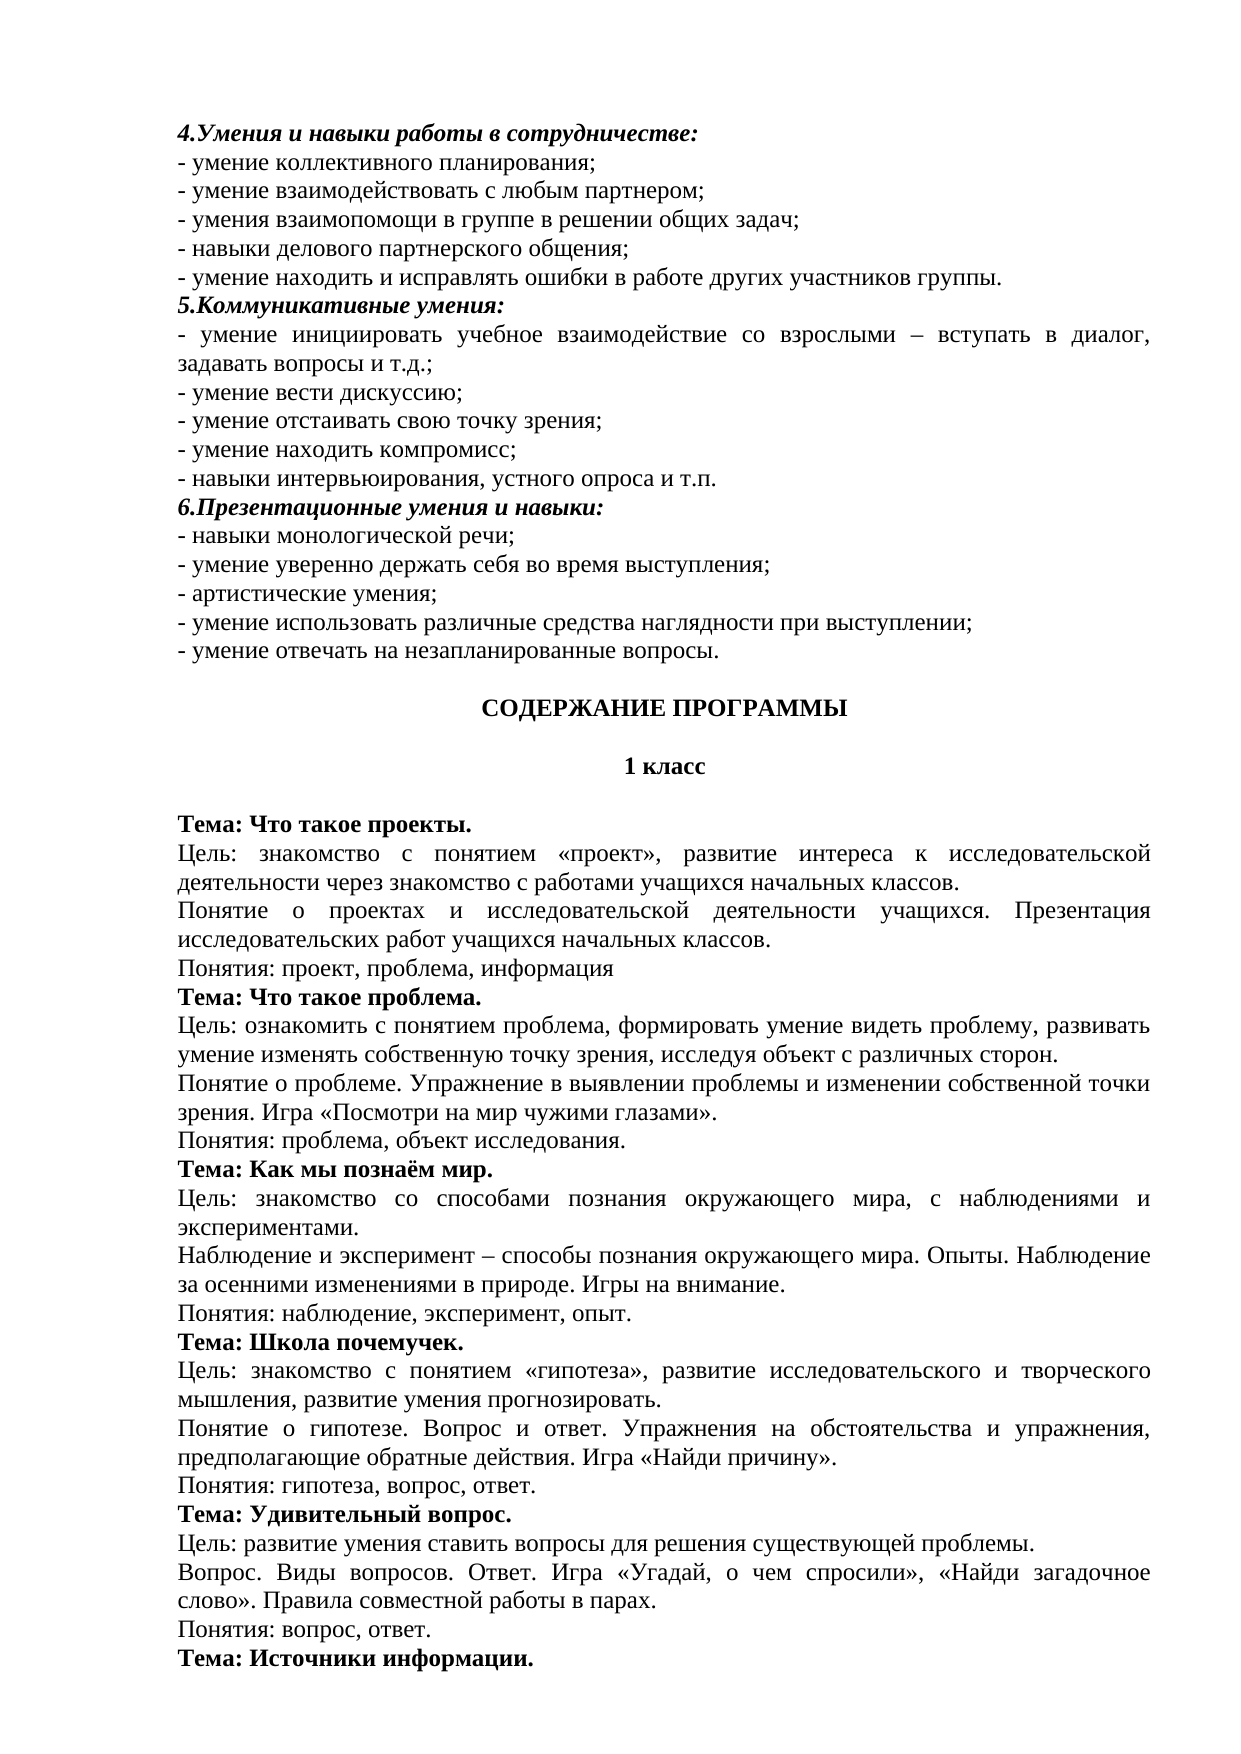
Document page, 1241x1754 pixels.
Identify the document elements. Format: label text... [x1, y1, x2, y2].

text Тема: Удивительный вопрос. [177, 1499, 1152, 1528]
text Понятие о проблеме. Упражнение в выявлении проблемы и изменении собственной точки зрения. Игра «Посмотри на мир чужими глазами». [177, 1068, 1152, 1126]
text Цель: ознакомить с понятием проблема, формировать умение видеть проблему, развивать умение изменять собственную точку зрения, исследуя объект с различных сторон. [177, 1011, 1152, 1068]
text 4.Умения и навыки работы в сотрудничестве: [177, 118, 1152, 147]
text - навыки делового партнерского общения; [177, 233, 1152, 262]
text Понятия: гипотеза, вопрос, ответ. [177, 1471, 1152, 1499]
text Тема: Источники информации. [177, 1643, 1152, 1672]
text СОДЕРЖАНИЕ ПРОГРАММЫ [177, 693, 1152, 722]
text 6.Презентационные умения и навыки: [177, 492, 1152, 521]
text Тема: Что такое проблема. [177, 982, 1152, 1011]
text Понятия: проект, проблема, информация [177, 953, 1152, 982]
text - умение вести дискуссию; [177, 377, 1152, 406]
text - умение отвечать на незапланированные вопросы. [177, 636, 1152, 664]
text Цель: знакомство со способами познания окружающего мира, с наблюдениями и экспериментами. [177, 1183, 1152, 1241]
text Тема: Как мы познаём мир. [177, 1154, 1152, 1183]
text Цель: развитие умения ставить вопросы для решения существующей проблемы. [177, 1528, 1152, 1557]
text - умение находить компромисс; [177, 434, 1152, 463]
text Цель: знакомство с понятием «проект», развитие интереса к исследовательской деятельности через знакомство с работами учащихся начальных классов. [177, 838, 1152, 896]
text Наблюдение и эксперимент – способы познания окружающего мира. Опыты. Наблюдение за осенними изменениями в природе. Игры на внимание. [177, 1241, 1152, 1298]
text - умение инициировать учебное взаимодействие со взрослыми – вступать в диалог, задавать вопросы и т.д.; [177, 319, 1152, 377]
text Понятия: наблюдение, эксперимент, опыт. [177, 1298, 1152, 1327]
text - умение взаимодействовать с любым партнером; [177, 176, 1152, 204]
text Понятия: проблема, объект исследования. [177, 1126, 1152, 1154]
text - умение находить и исправлять ошибки в работе других участников группы. [177, 262, 1152, 291]
text Вопрос. Виды вопросов. Ответ. Игра «Угадай, о чем спросили», «Найди загадочное слово». Правила совместной работы в парах. [177, 1557, 1152, 1614]
text - умение использовать различные средства наглядности при выступлении; [177, 607, 1152, 636]
text Понятия: вопрос, ответ. [177, 1614, 1152, 1643]
text Понятие о гипотезе. Вопрос и ответ. Упражнения на обстоятельства и упражнения, предполагающие обратные действия. Игра «Найди причину». [177, 1413, 1152, 1471]
text Понятие о проектах и исследовательской деятельности учащихся. Презентация исследовательских работ учащихся начальных классов. [177, 896, 1152, 953]
text Тема: Что такое проекты. [177, 809, 1152, 838]
text - артистические умения; [177, 578, 1152, 607]
text Цель: знакомство с понятием «гипотеза», развитие исследовательского и творческого мышления, развитие умения прогнозировать. [177, 1356, 1152, 1413]
text - умение коллективного планирования; [177, 147, 1152, 176]
text - умение отстаивать свою точку зрения; [177, 406, 1152, 434]
text - навыки монологической речи; [177, 521, 1152, 549]
text - умение уверенно держать себя во время выступления; [177, 549, 1152, 578]
text 5.Коммуникативные умения: [177, 291, 1152, 319]
text - умения взаимопомощи в группе в решении общих задач; [177, 204, 1152, 233]
text Тема: Школа почемучек. [177, 1327, 1152, 1356]
text 1 класс [177, 751, 1152, 780]
text - навыки интервьюирования, устного опроса и т.п. [177, 463, 1152, 492]
